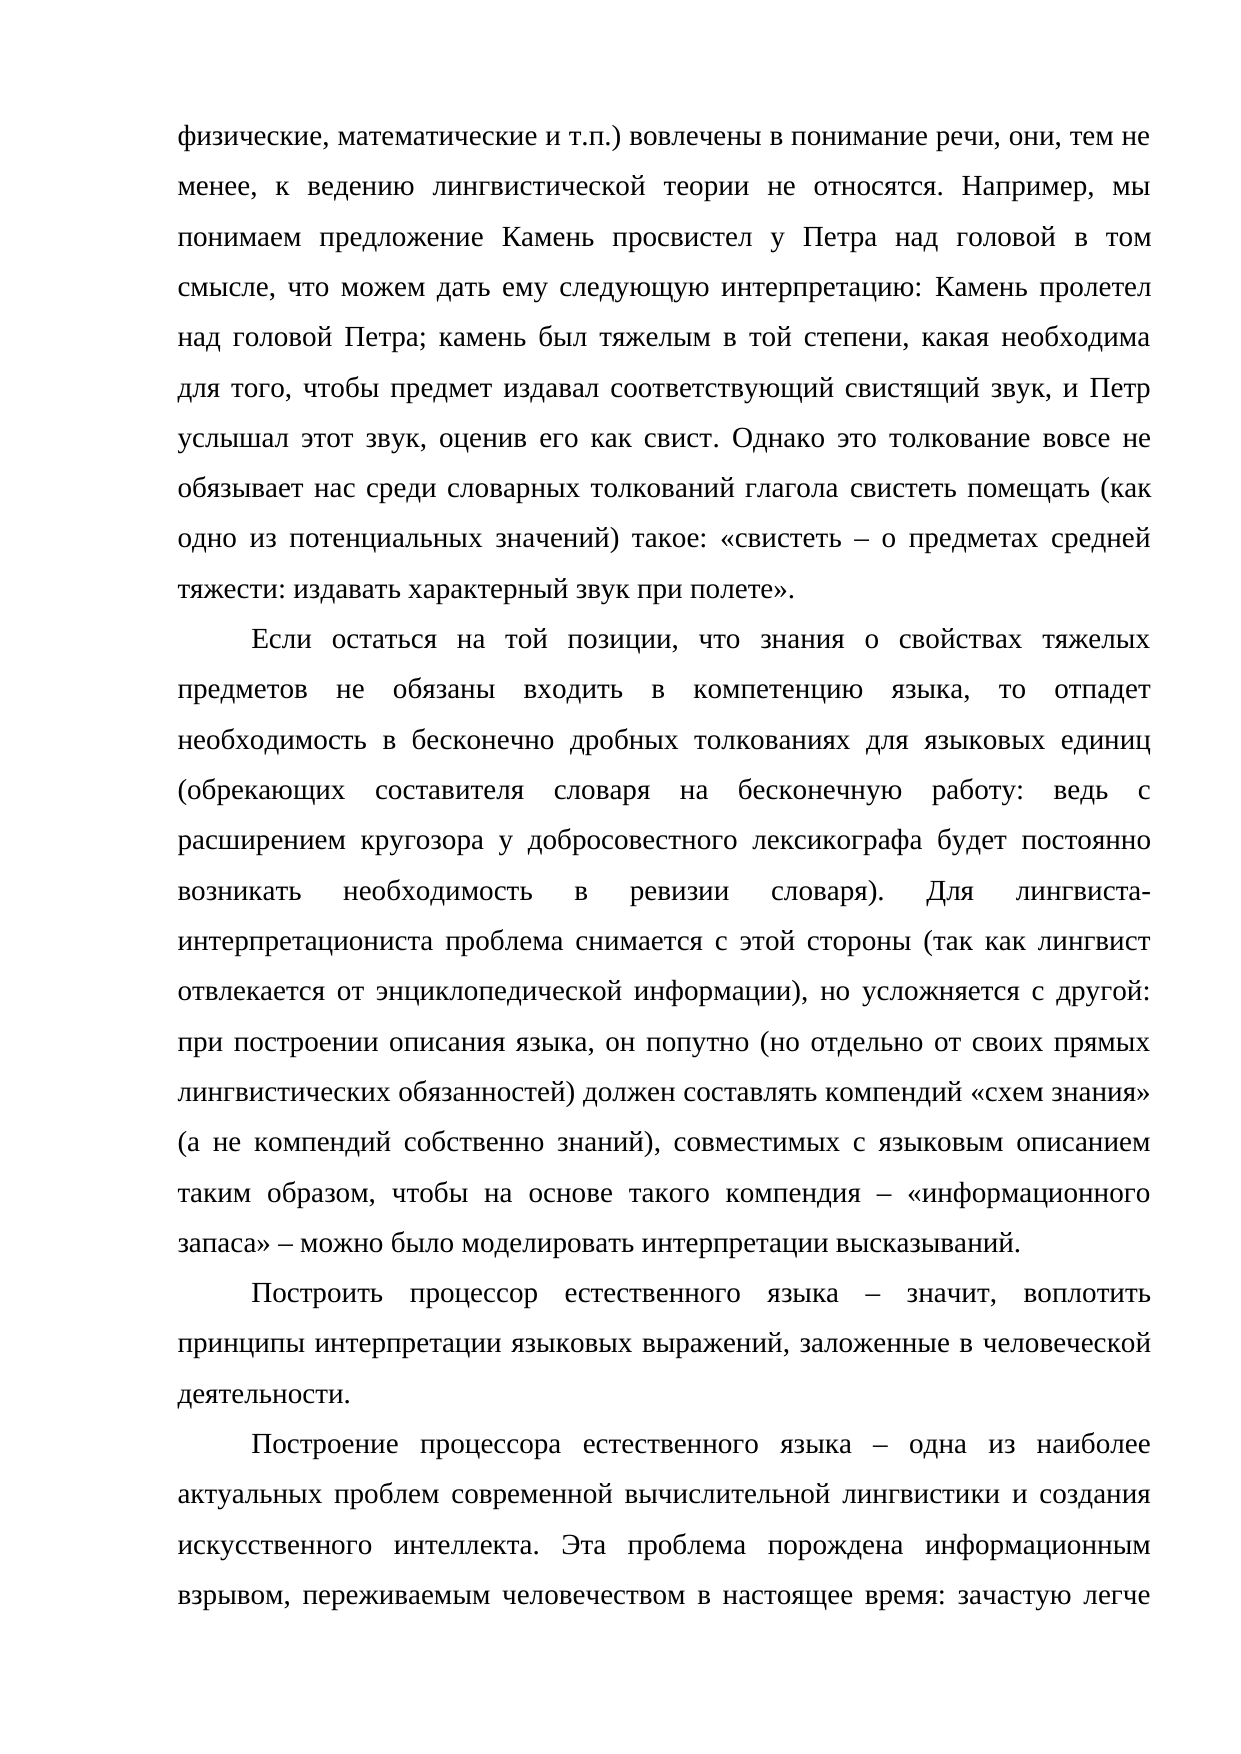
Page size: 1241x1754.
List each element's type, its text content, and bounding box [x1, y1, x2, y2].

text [177, 1426, 1152, 1611]
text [177, 118, 1152, 604]
text Построить процессор естественного языка – значит, воплотить принципы интерпретации языковых выражений, заложенные в человеческой деятельности. [177, 1275, 1152, 1409]
text Если остаться на той позиции, что знания о свойствах тяжелых предметов не обязаны входить в компетенцию языка, то отпадет необходимость в бесконечно дробных толкованиях для языковых единиц (обрекающих составителя словаря на бесконечную работу: ведь с расширением кругозора у добросовестного лексикографа будет постоянно возникать необходимость в ревизии словаря). Для лингвиста-интерпретациониста проблема снимается с этой стороны (так как лингвист отвлекается от энциклопедической информации), но усложняется с другой: при построении описания языка, он попутно (но отдельно от своих прямых лингвистических обязанностей) должен составлять компендий «схем знания» (а не компендий собственно знаний), совместимых с языковым описанием таким образом, чтобы на основе такого компендия – «информационного запаса» – можно было моделировать интерпретации высказываний. [177, 621, 1152, 1258]
